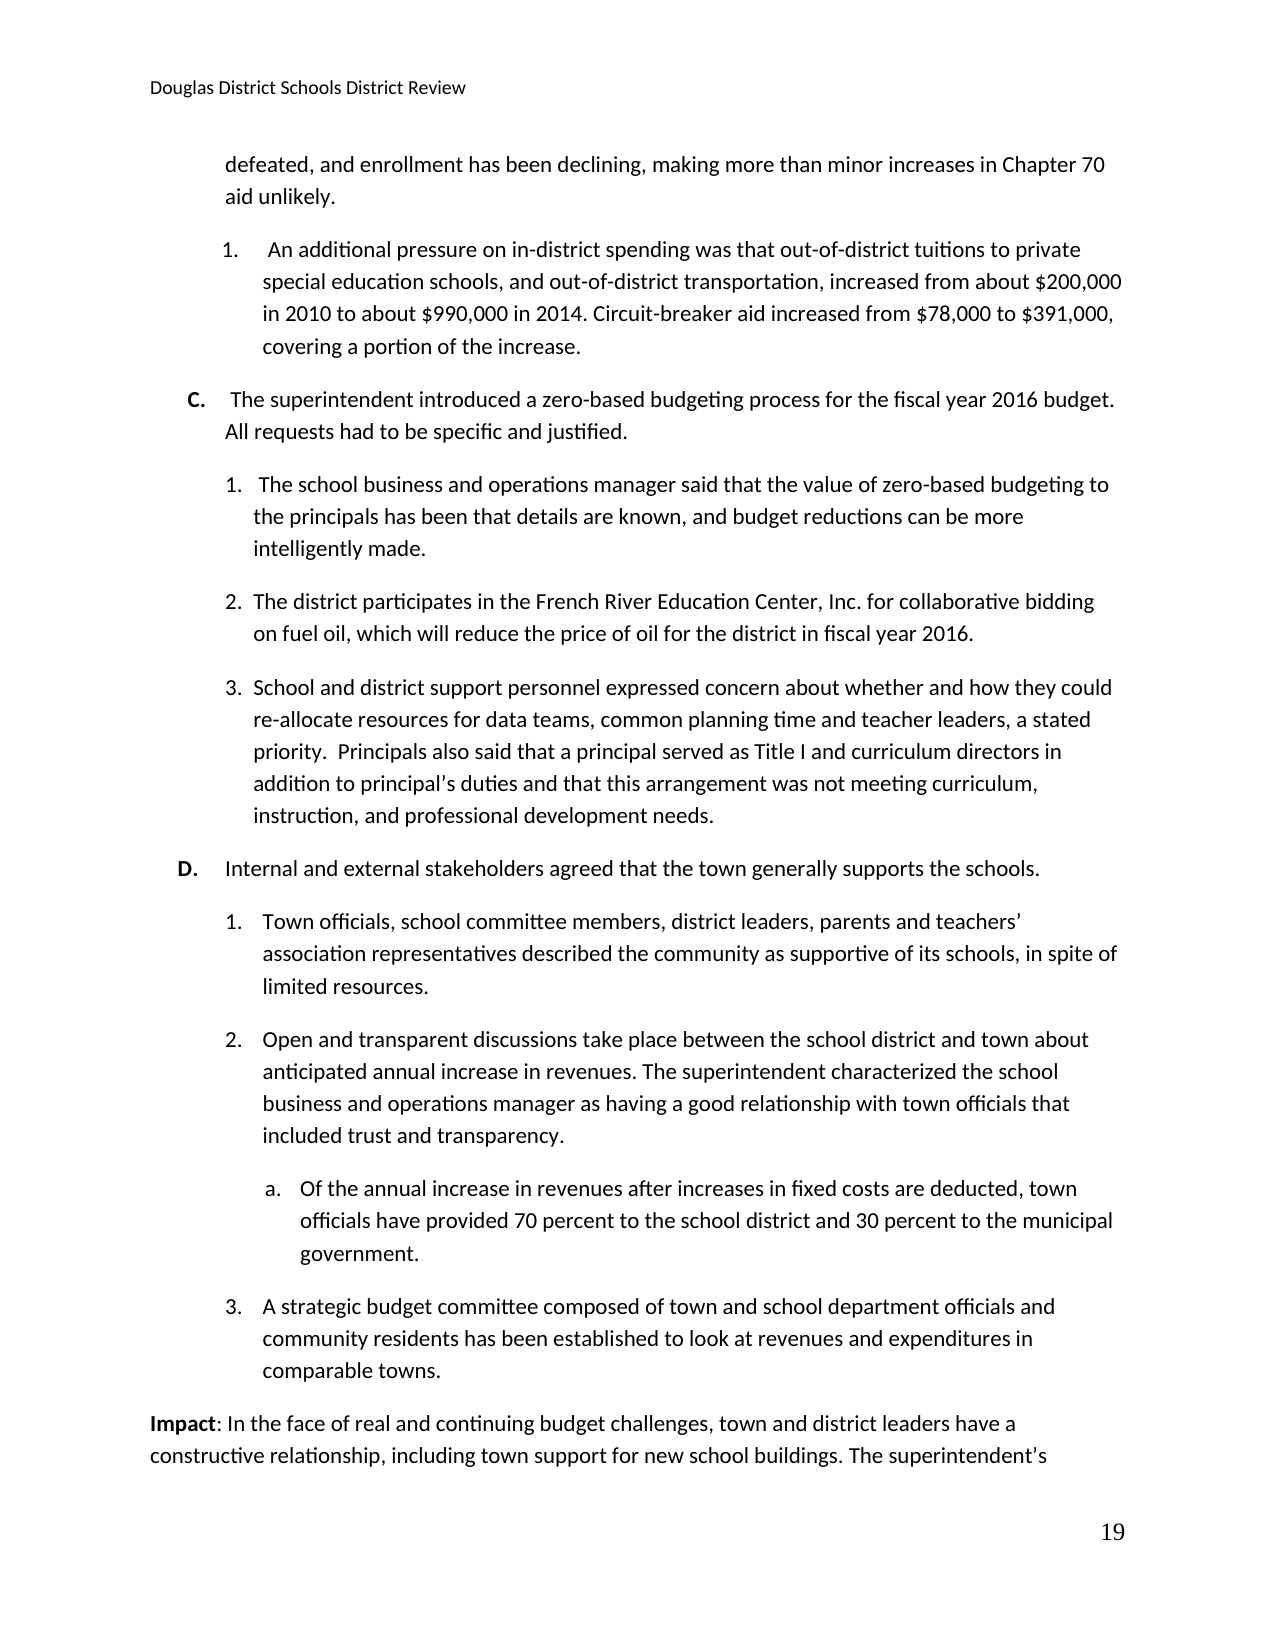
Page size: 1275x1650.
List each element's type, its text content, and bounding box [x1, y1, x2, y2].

text 1. Town officials, school committee members, district leaders, parents and teachers’ association representatives described the community as supportive of its schools, in spite of limited resources. [131, 907, 1125, 1000]
text C. The superintendent introduced a zero-based budgeting process for the fiscal year 2016 budget. All requests had to be specific and justified. [187, 385, 1125, 445]
text 2. Open and transparent discussions take place between the school district and town about anticipated annual increase in revenues. The superintendent characterized the school business and operations manager as having a good relationship with town officials that included trust and transparency. [131, 1025, 1125, 1149]
text a. Of the annual increase in revenues after increases in fixed costs are deducted, town officials have provided 70 percent to the school district and 30 percent to the municipal government. [187, 1174, 1125, 1267]
text D. Internal and external stakeholders agreed that the town generally supports the schools. [131, 854, 1125, 882]
text 1. An additional pressure on in-district spending was that out-of-district tuitions to private special education schools, and out-of-district transportation, increased from about $200,000 in 2010 to about $990,000 in 2014. Circuit-breaker aid increased from $78,000 to $391,000, covering a portion of the increase. [0, 235, 1125, 360]
text 2. The district participates in the French River Education Center, Inc. for collaborative bidding on fuel oil, which will reduce the price of oil for the district in fiscal year 2016. [150, 587, 1125, 648]
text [150, 1409, 1125, 1469]
text 3. School and district support personnel expressed concern about whether and how they could re-allocate resources for data teams, common planning time and teacher leaders, a stated priority. Principals also said that a principal served as Title I and curriculum directors in addition to principal’s duties and that this arrangement was not meeting curriculum, instruction, and professional development needs. [150, 673, 1125, 829]
text 3. A strategic budget committee composed of town and school department officials and community residents has been established to look at revenues and expenditures in comparable towns. [131, 1292, 1125, 1384]
text 1. The school business and operations manager said that the value of zero-based budgeting to the principals has been that details are known, and budget reductions can be more intelligently made. [150, 470, 1125, 562]
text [0, 150, 1125, 210]
